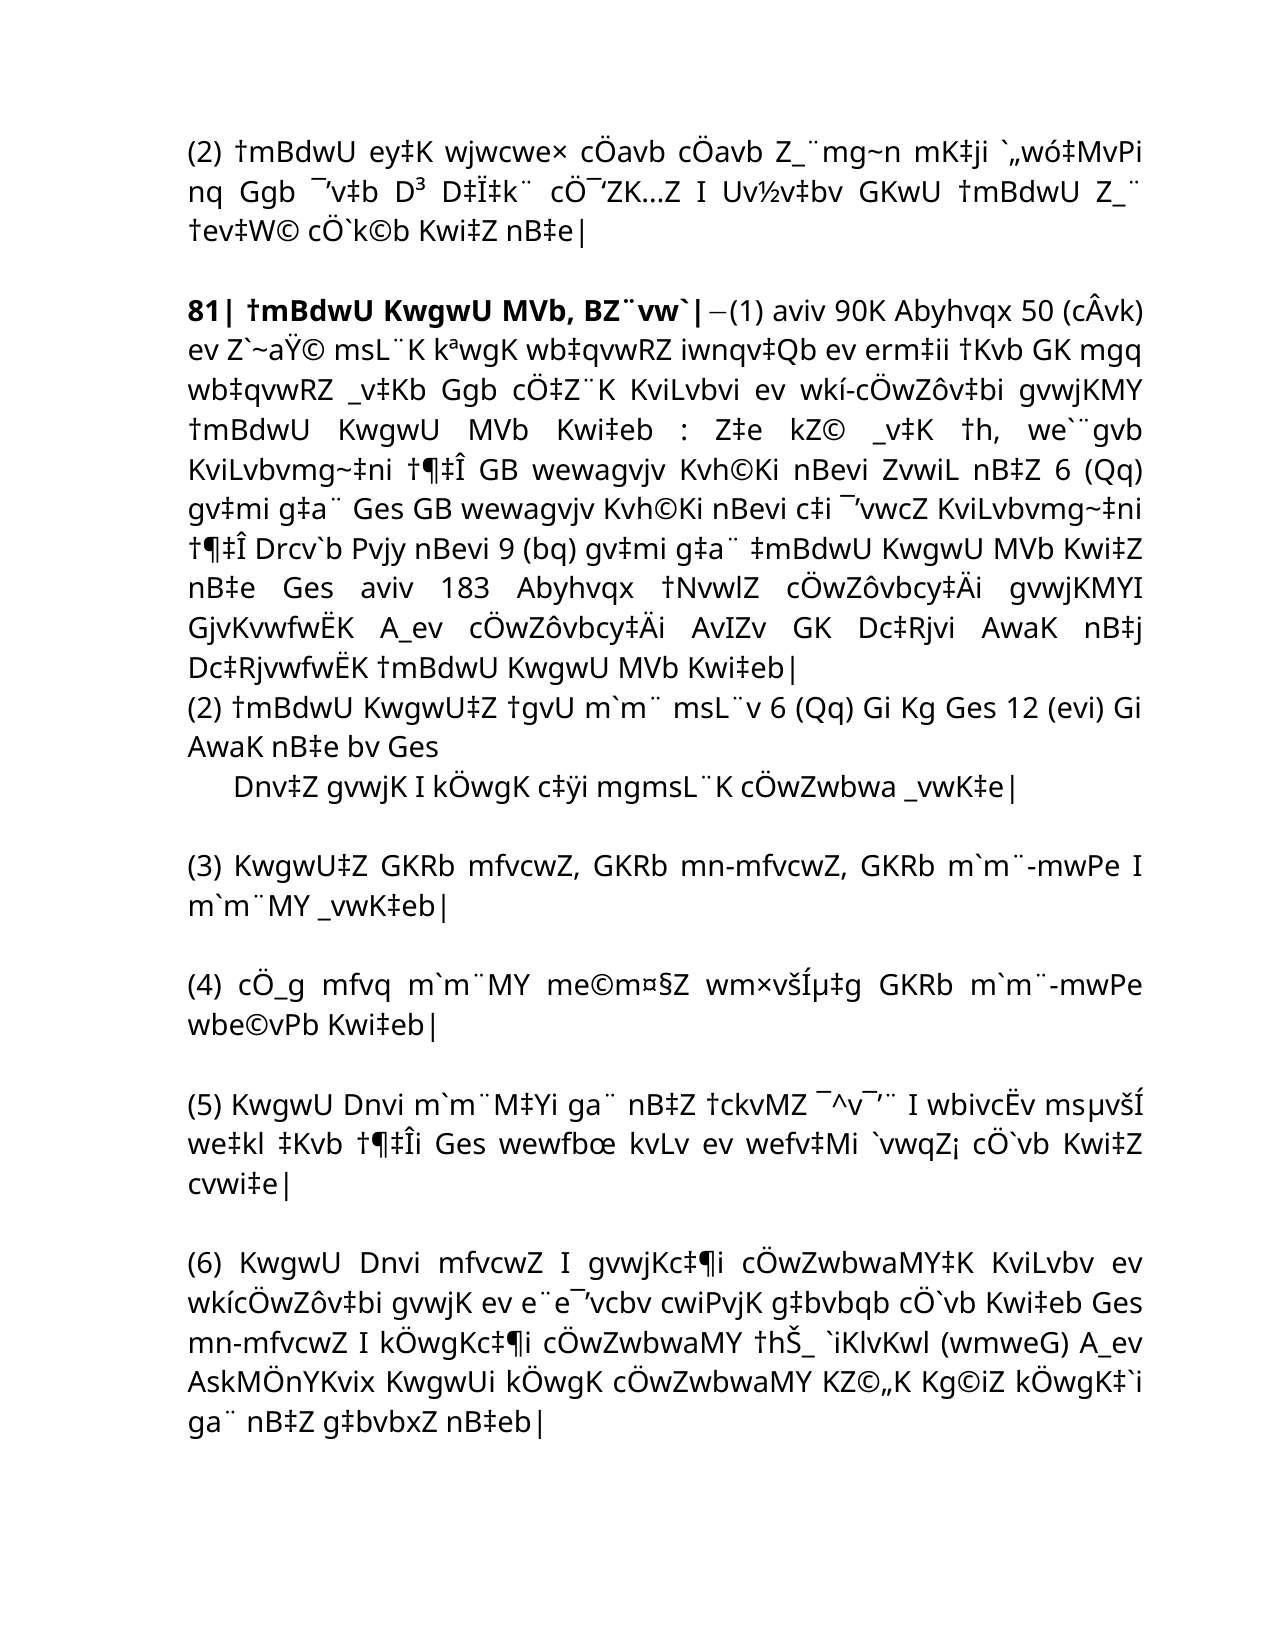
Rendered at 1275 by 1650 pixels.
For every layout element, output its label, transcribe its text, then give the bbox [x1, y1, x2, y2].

text (6) KwgwU Dnvi mfvcwZ I gvwjKc‡¶i cÖwZwbwaMY‡K KviLvbv ev wkícÖwZôv‡bi gvwjK ev e¨e¯’vcbv cwiPvjK g‡bvbqb cÖ`vb Kwi‡eb Ges mn-mfvcwZ I kÖwgKc‡¶i cÖwZwbwaMY †hŠ_ `iKlvKwl (wmweG) A_ev AskMÖnYKvix KwgwUi kÖwgK cÖwZwbwaMY KZ©„K Kg©iZ kÖwgK‡`i ga¨ nB‡Z g‡bvbxZ nB‡eb| [187, 1242, 1144, 1441]
text (2) †mBdwU KwgwU‡Z †gvU m`m¨ msL¨v 6 (Qq) Gi Kg Ges 12 (evi) Gi AwaK nB‡e bv Ges [187, 687, 1144, 766]
text (5) KwgwU Dnvi m`m¨M‡Yi ga¨ nB‡Z †ckvMZ ¯^v¯’¨ I wbivcËv msµvšÍ we‡kl ‡Kvb †¶‡Îi Ges wewfbœ kvLv ev wefv‡Mi `vwqZ¡ cÖ`vb Kwi‡Z cvwi‡e| [187, 1084, 1144, 1203]
text (2) †mBdwU ey‡K wjwcwe× cÖavb cÖavb Z_¨mg~n mK‡ji `„wó‡MvPi nq Ggb ¯’v‡b D³ D‡Ï‡k¨ cÖ¯‘ZK…Z I Uv½v‡bv GKwU †mBdwU Z_¨ †ev‡W© cÖ`k©b Kwi‡Z nB‡e| [187, 131, 1144, 250]
text Dnv‡Z gvwjK I kÖwgK c‡ÿi mgmsL¨K cÖwZwbwa _vwK‡e| [187, 766, 1144, 806]
text (4) cÖ_g mfvq m`m¨MY me©m¤§Z wm×všÍµ‡g GKRb m`m¨-mwPe wbe©vPb Kwi‡eb| [187, 965, 1144, 1044]
text (3) KwgwU‡Z GKRb mfvcwZ, GKRb mn-mfvcwZ, GKRb m`m¨-mwPe I m`m¨MY _vwK‡eb| [187, 846, 1144, 925]
text 81| †mBdwU KwgwU MVb, BZ¨vw`|(1) aviv 90K Abyhvqx 50 (cÂvk) ev Z`~aŸ© msL¨K kªwgK wb‡qvwRZ iwnqv‡Qb ev erm‡ii †Kvb GK mgq wb‡qvwRZ _v‡Kb Ggb cÖ‡Z¨K KviLvbvi ev wkí-cÖwZôv‡bi gvwjKMY †mBdwU KwgwU MVb Kwi‡eb : Z‡e kZ© _v‡K †h, we`¨gvb KviLvbvmg~‡ni †¶‡Î GB wewagvjv Kvh©Ki nBevi ZvwiL nB‡Z 6 (Qq) gv‡mi g‡a¨ Ges GB wewagvjv Kvh©Ki nBevi c‡i ¯’vwcZ KviLvbvmg~‡ni †¶‡Î Drcv`b Pvjy nBevi 9 (bq) gv‡mi g‡a¨ ‡mBdwU KwgwU MVb Kwi‡Z nB‡e Ges aviv 183 Abyhvqx †NvwlZ cÖwZôvbcy‡Äi gvwjKMYI GjvKvwfwËK A_ev cÖwZôvbcy‡Äi AvIZv GK Dc‡Rjvi AwaK nB‡j Dc‡RjvwfwËK †mBdwU KwgwU MVb Kwi‡eb| [187, 290, 1144, 687]
